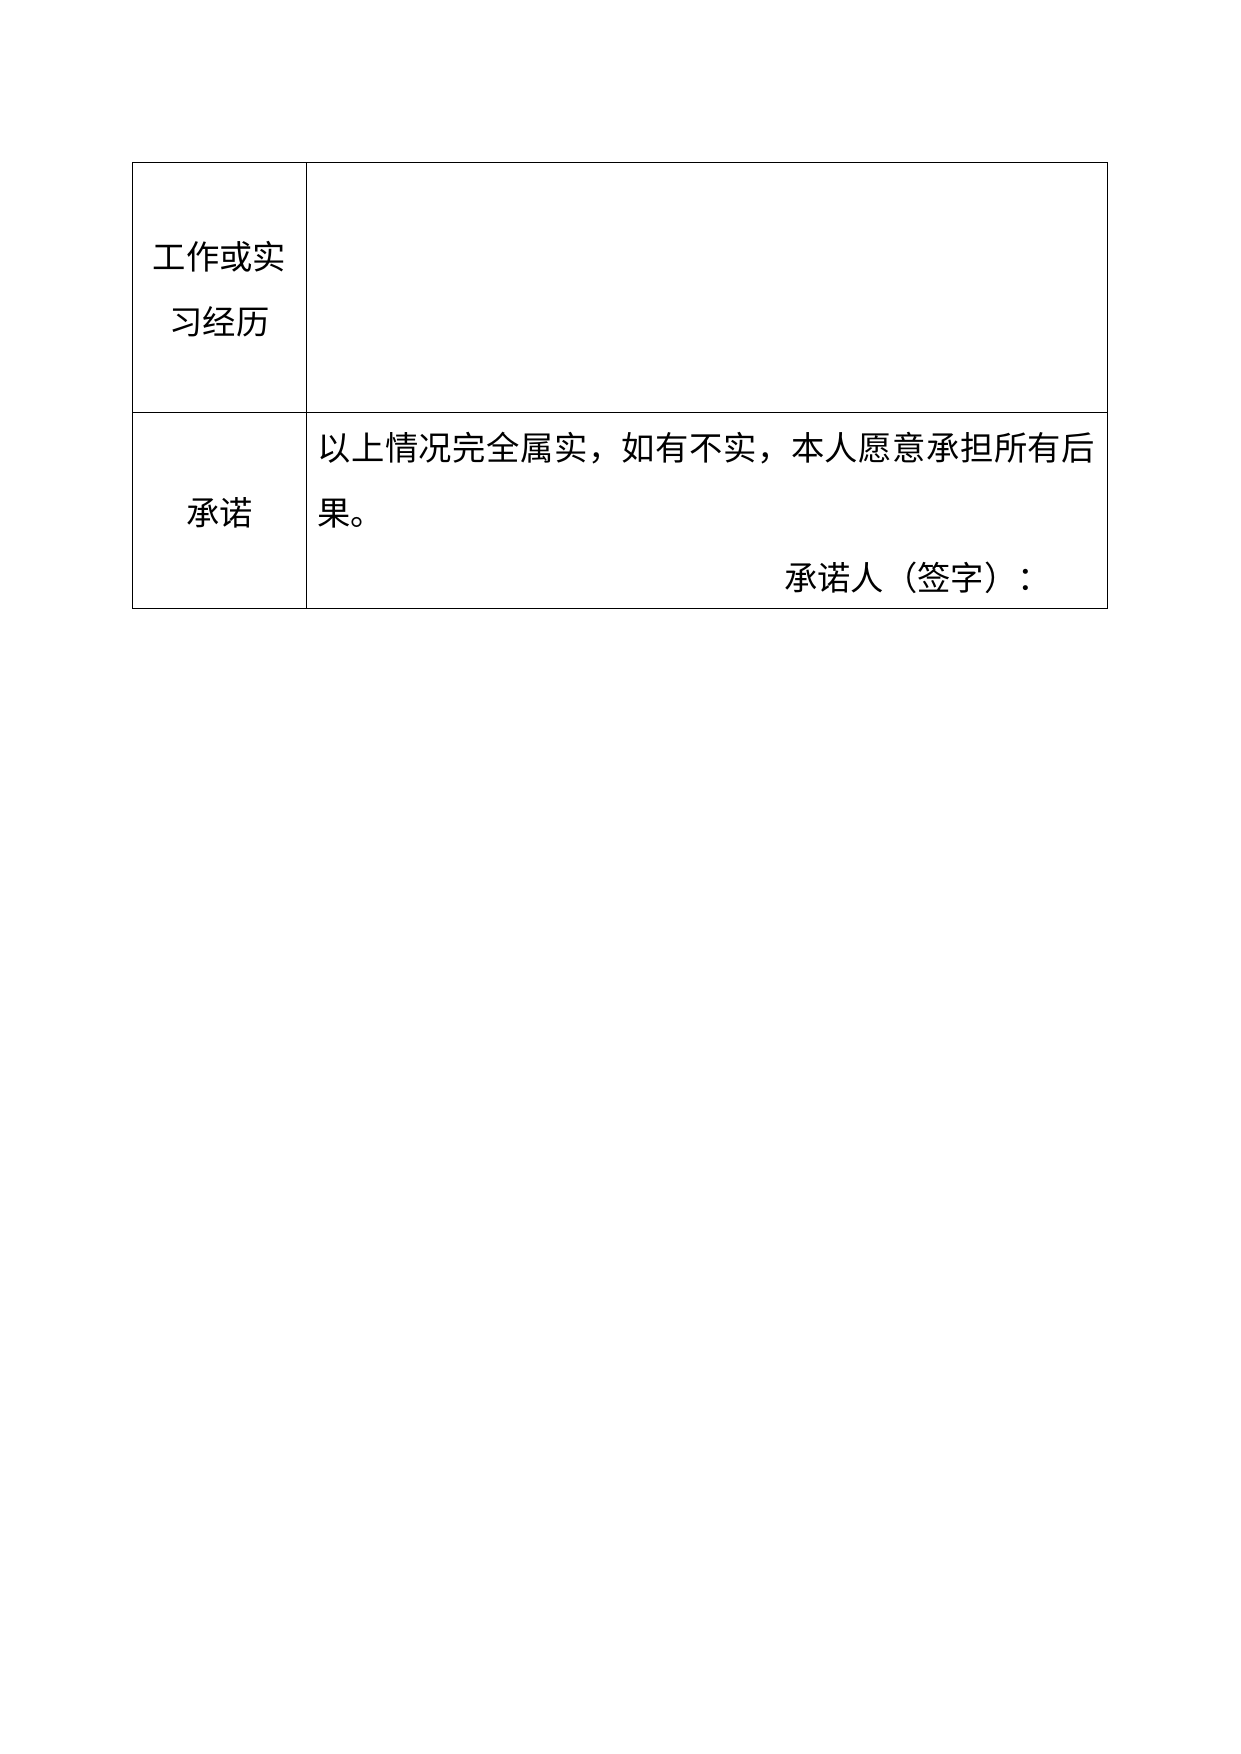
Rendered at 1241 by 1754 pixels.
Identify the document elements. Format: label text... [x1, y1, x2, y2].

table_cell [307, 163, 1107, 412]
table_cell 工作或实习经历 [133, 163, 306, 412]
table_cell 以上情况完全属实，如有不实，本人愿意承担所有后果。 承诺人（签字）： [307, 413, 1107, 608]
table_cell 承诺 [133, 413, 306, 608]
